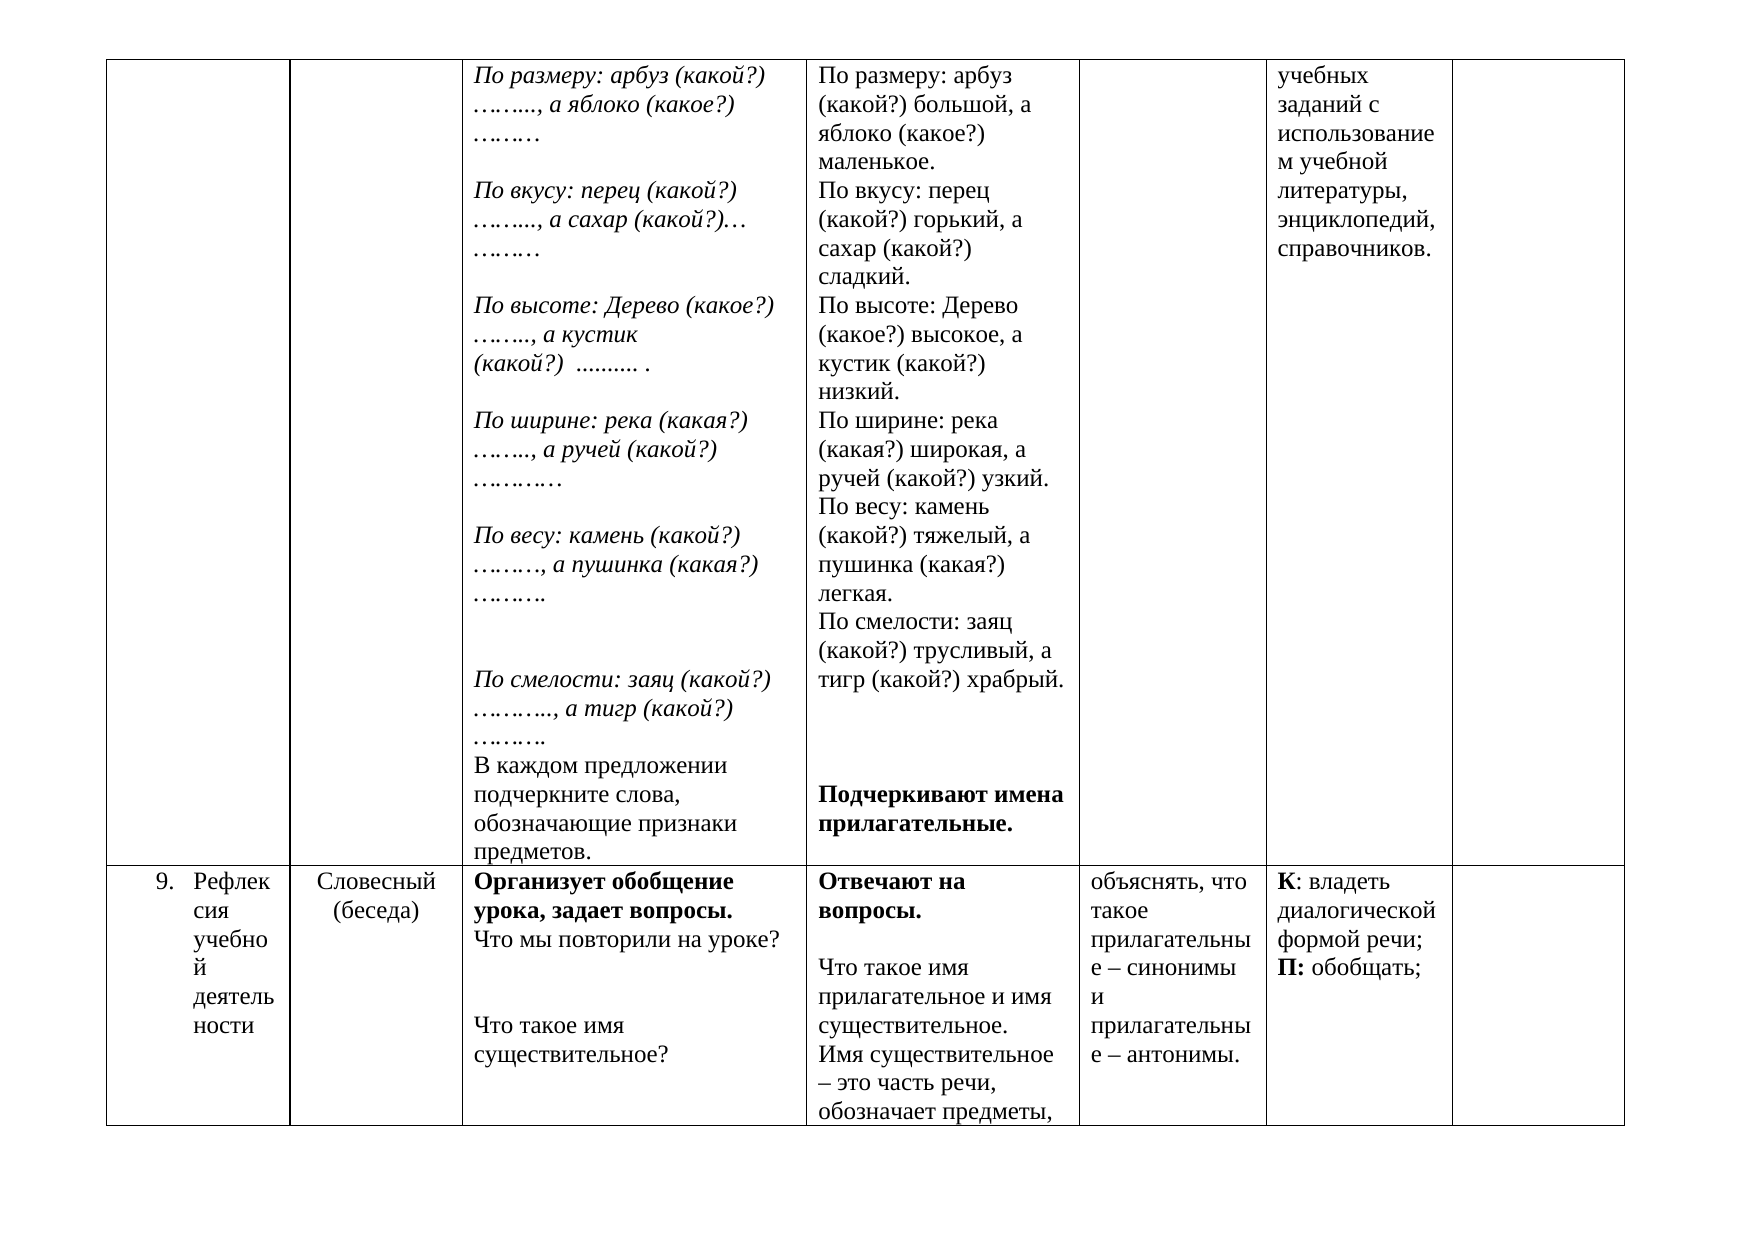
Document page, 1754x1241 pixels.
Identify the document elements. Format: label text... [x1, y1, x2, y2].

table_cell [1267, 866, 1452, 1125]
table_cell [1453, 866, 1624, 1125]
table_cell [1080, 866, 1266, 1125]
table_cell Словесный (беседа) [291, 866, 462, 1125]
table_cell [463, 60, 806, 865]
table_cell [463, 866, 806, 1125]
table_cell [1453, 60, 1624, 865]
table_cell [291, 60, 462, 865]
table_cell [1080, 60, 1266, 865]
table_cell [1267, 60, 1452, 865]
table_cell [807, 60, 1079, 865]
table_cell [807, 866, 1079, 1125]
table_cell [107, 866, 289, 1125]
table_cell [107, 60, 289, 865]
